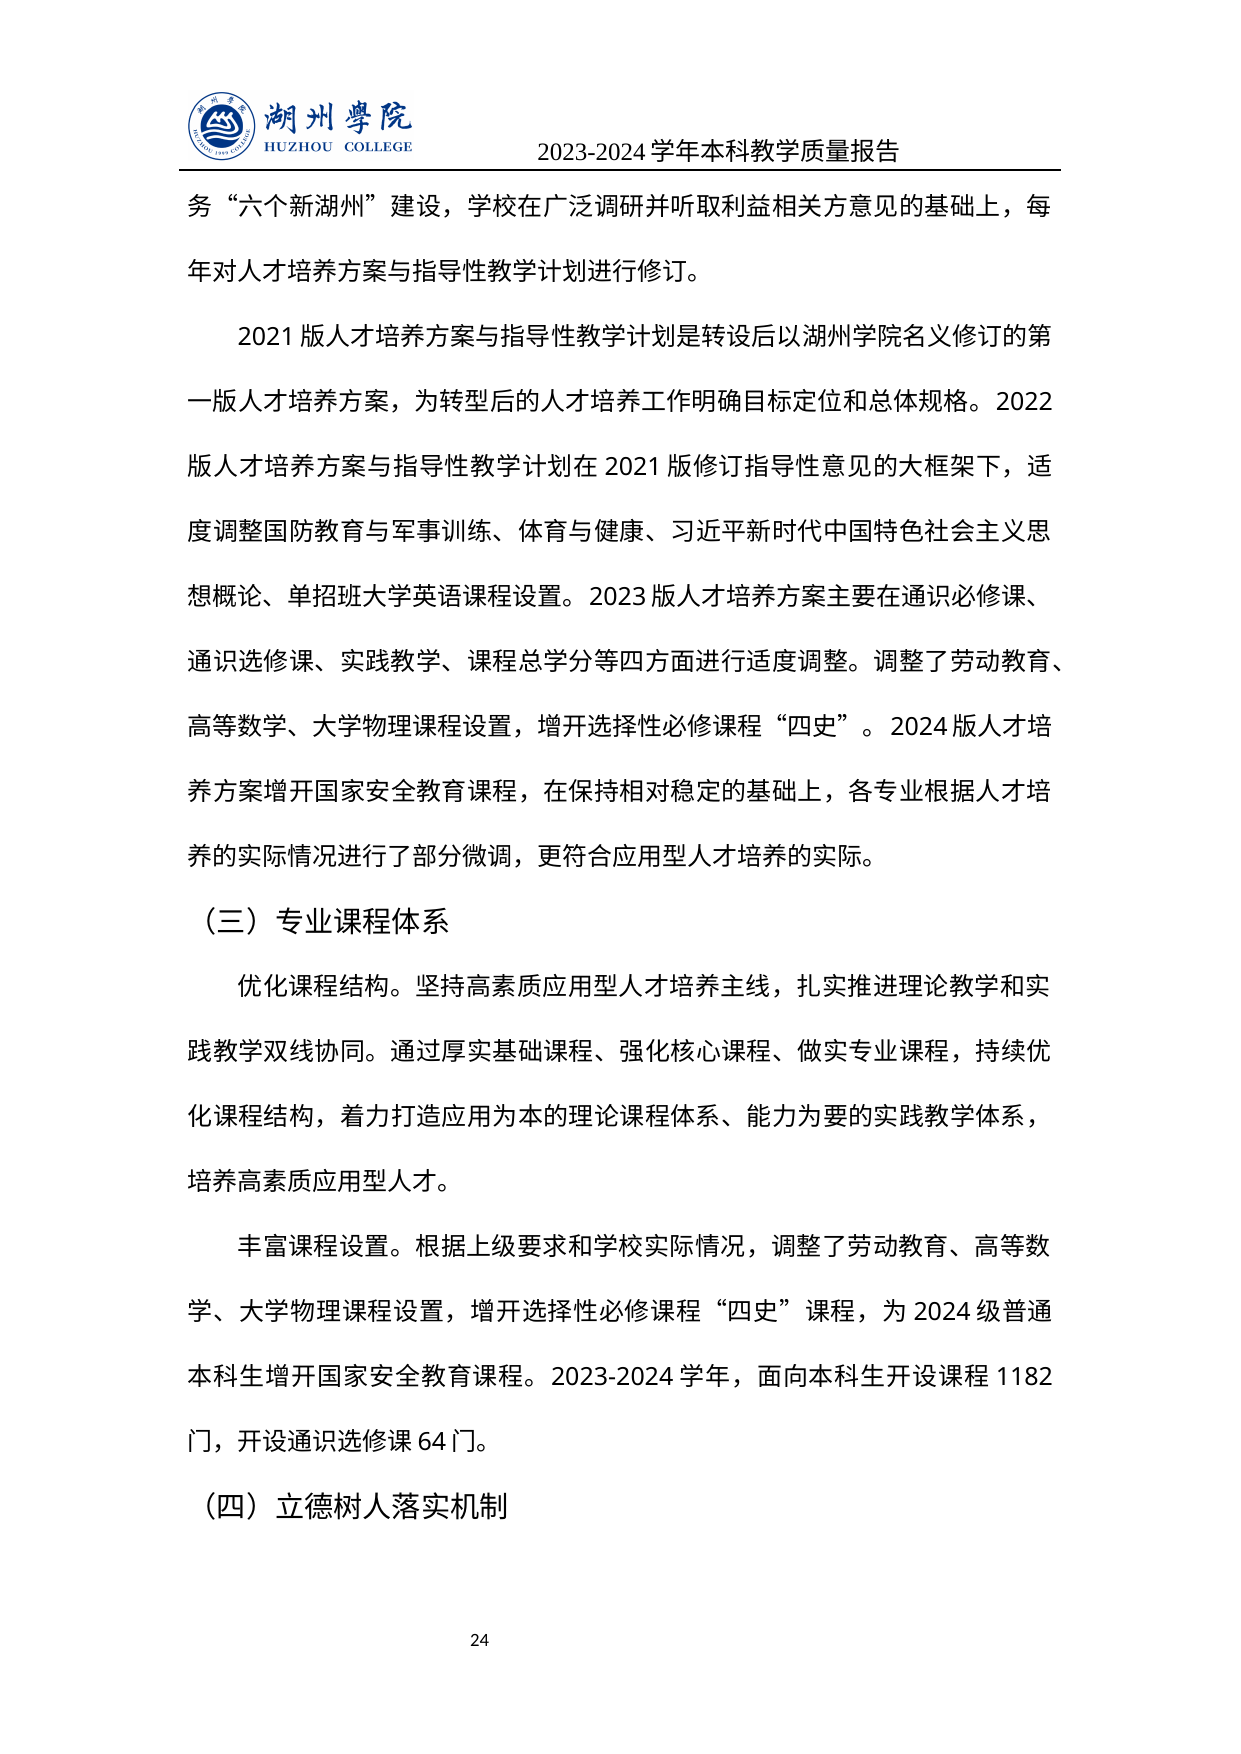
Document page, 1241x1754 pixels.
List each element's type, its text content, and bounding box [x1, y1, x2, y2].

text 2021版人才培养方案与指导性教学计划是转设后以湖州学院名义修订的第一版人才培养方案，为转型后的人才培养工作明确目标定位和总体规格。2022版人才培养方案与指导性教学计划在2021版修订指导性意见的大框架下，适度调整国防教育与军事训练、体育与健康、习近平新时代中国特色社会主义思想概论、单招班大学英语课程设置。2023版人才培养方案主要在通识必修课、通识选修课、实践教学、课程总学分等四方面进行适度调整。调整了劳动教育、高等数学、大学物理课程设置，增开选择性必修课程“四史”。2024版人才培养方案增开国家安全教育课程，在保持相对稳定的基础上，各专业根据人才培养的实际情况进行了部分微调，更符合应用型人才培养的实际。 [187, 302, 1053, 887]
list （三）专业课程体系 [187, 887, 1053, 952]
text 优化课程结构。坚持高素质应用型人才培养主线，扎实推进理论教学和实践教学双线协同。通过厚实基础课程、强化核心课程、做实专业课程，持续优化课程结构，着力打造应用为本的理论课程体系、能力为要的实践教学体系，培养高素质应用型人才。 [187, 952, 1053, 1212]
text 根据国家对本科教育的新要求、区域经济对人才培养的需求，为更好地服务“六个新湖州”建设，学校在广泛调研并听取利益相关方意见的基础上，每年对人才培养方案与指导性教学计划进行修订。 [187, 172, 1053, 302]
text 丰富课程设置。根据上级要求和学校实际情况，调整了劳动教育、高等数学、大学物理课程设置，增开选择性必修课程“四史”课程，为2024级普通本科生增开国家安全教育课程。2023-2024学年，面向本科生开设课程1182门，开设通识选修课64门。 [187, 1212, 1053, 1472]
list （四）立德树人落实机制 [187, 1472, 1053, 1537]
picture [187, 90, 415, 161]
